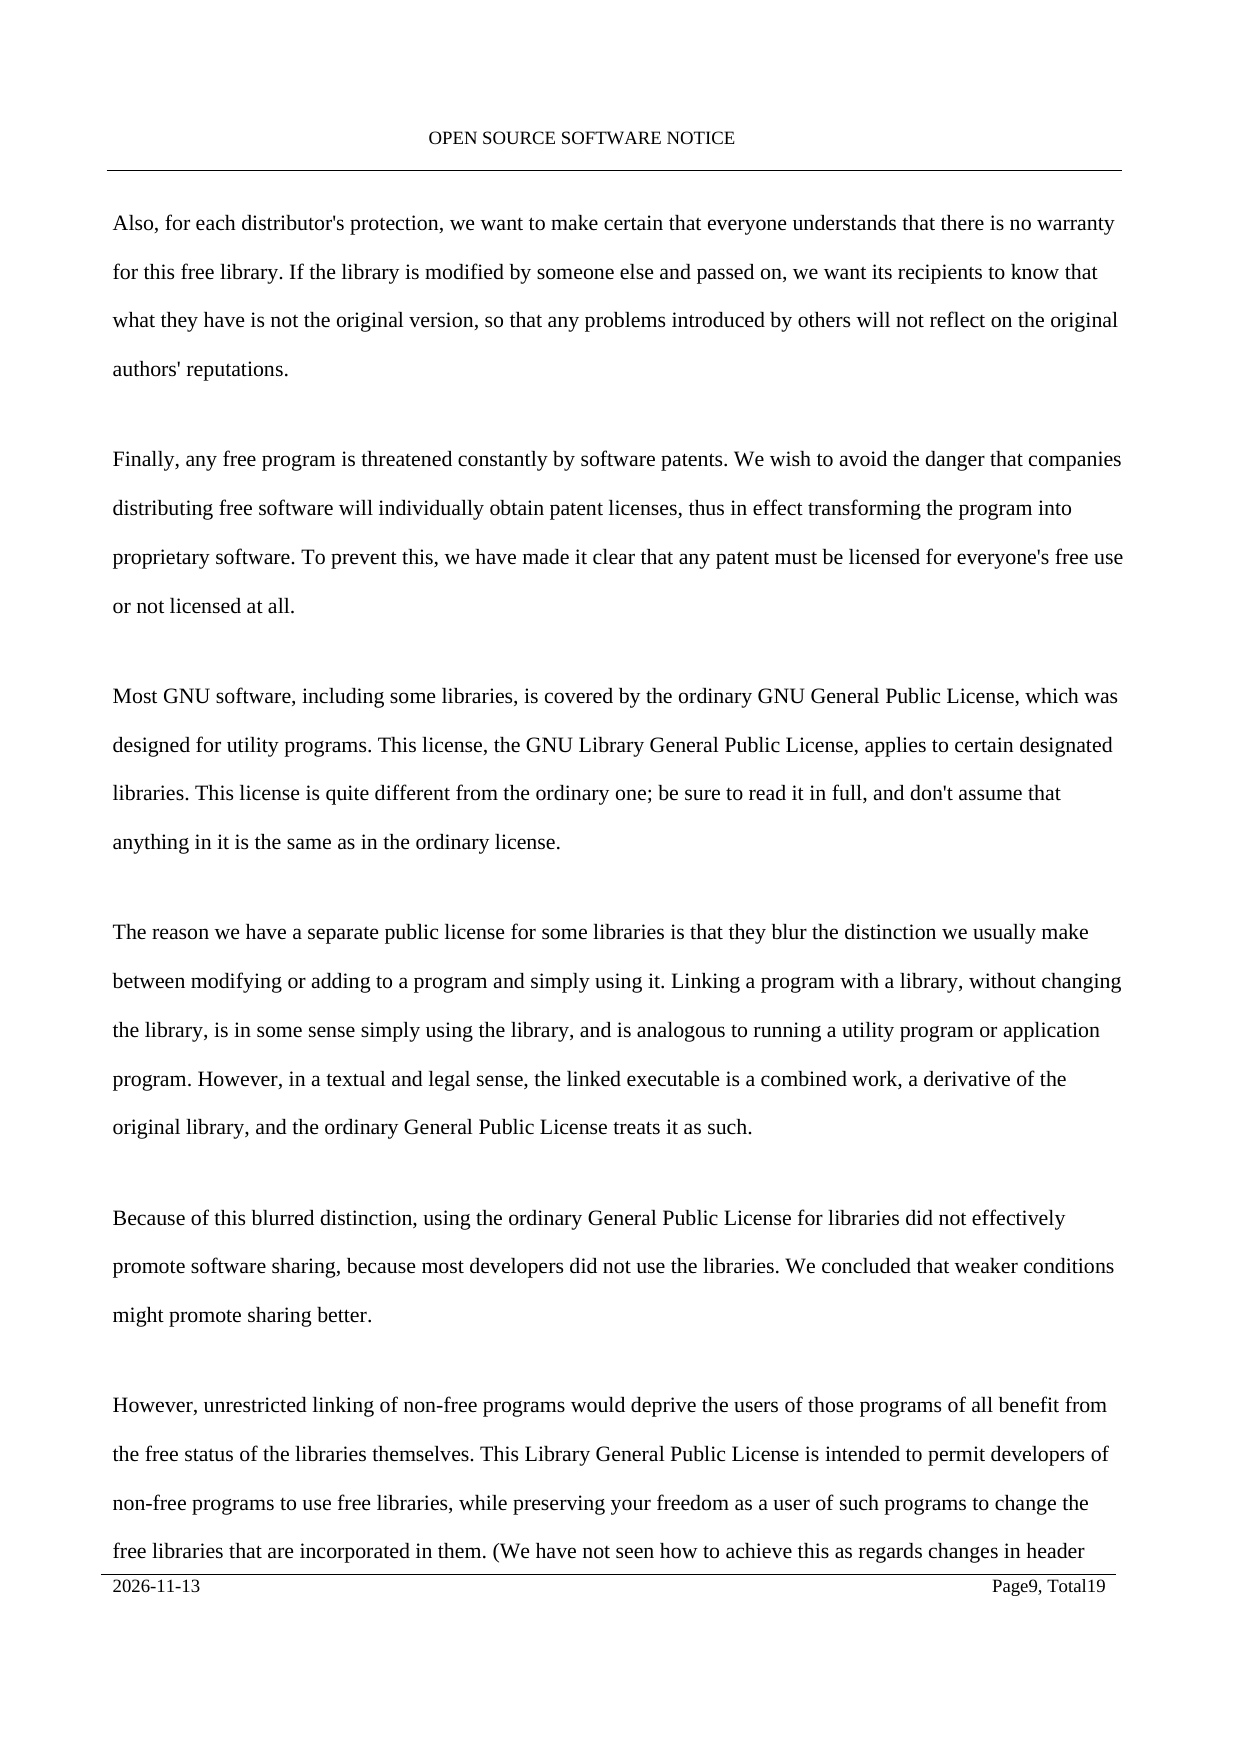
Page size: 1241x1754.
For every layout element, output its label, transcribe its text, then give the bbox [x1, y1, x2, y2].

text Finally, any free program is threatened constantly by software patents. We wish to avoid the danger that companies distributing free software will individually obtain patent licenses, thus in effect transforming the program into proprietary software. To prevent this, we have made it clear that any patent must be licensed for everyone's free use or not licensed at all. [112, 443, 1128, 622]
text Also, for each distributor's protection, we want to make certain that everyone understands that there is no warranty for this free library. If the library is modified by someone else and passed on, we want its recipients to know that what they have is not the original version, so that any problems introduced by others will not reflect on the original authors' reputations. [112, 206, 1128, 385]
text Because of this blurred distinction, using the ordinary General Public License for libraries did not effectively promote software sharing, because most developers did not use the libraries. We concluded that weaker conditions might promote sharing better. [112, 1201, 1128, 1331]
text The reason we have a separate public license for some libraries is that they blur the distinction we usually make between modifying or adding to a program and simply using it. Linking a program with a library, without changing the library, is in some sense simply using the library, and is analogous to running a utility program or application program. However, in a textual and legal sense, the linked executable is a combined work, a derivative of the original library, and the ordinary General Public License treats it as such. [112, 916, 1128, 1143]
text Most GNU software, including some libraries, is covered by the ordinary GNU General Public License, which was designed for utility programs. This license, the GNU Library General Public License, applies to certain designated libraries. This license is quite different from the ordinary one; be sure to read it in full, and don't assume that anything in it is the same as in the ordinary license. [112, 679, 1128, 858]
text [112, 1389, 1128, 1567]
